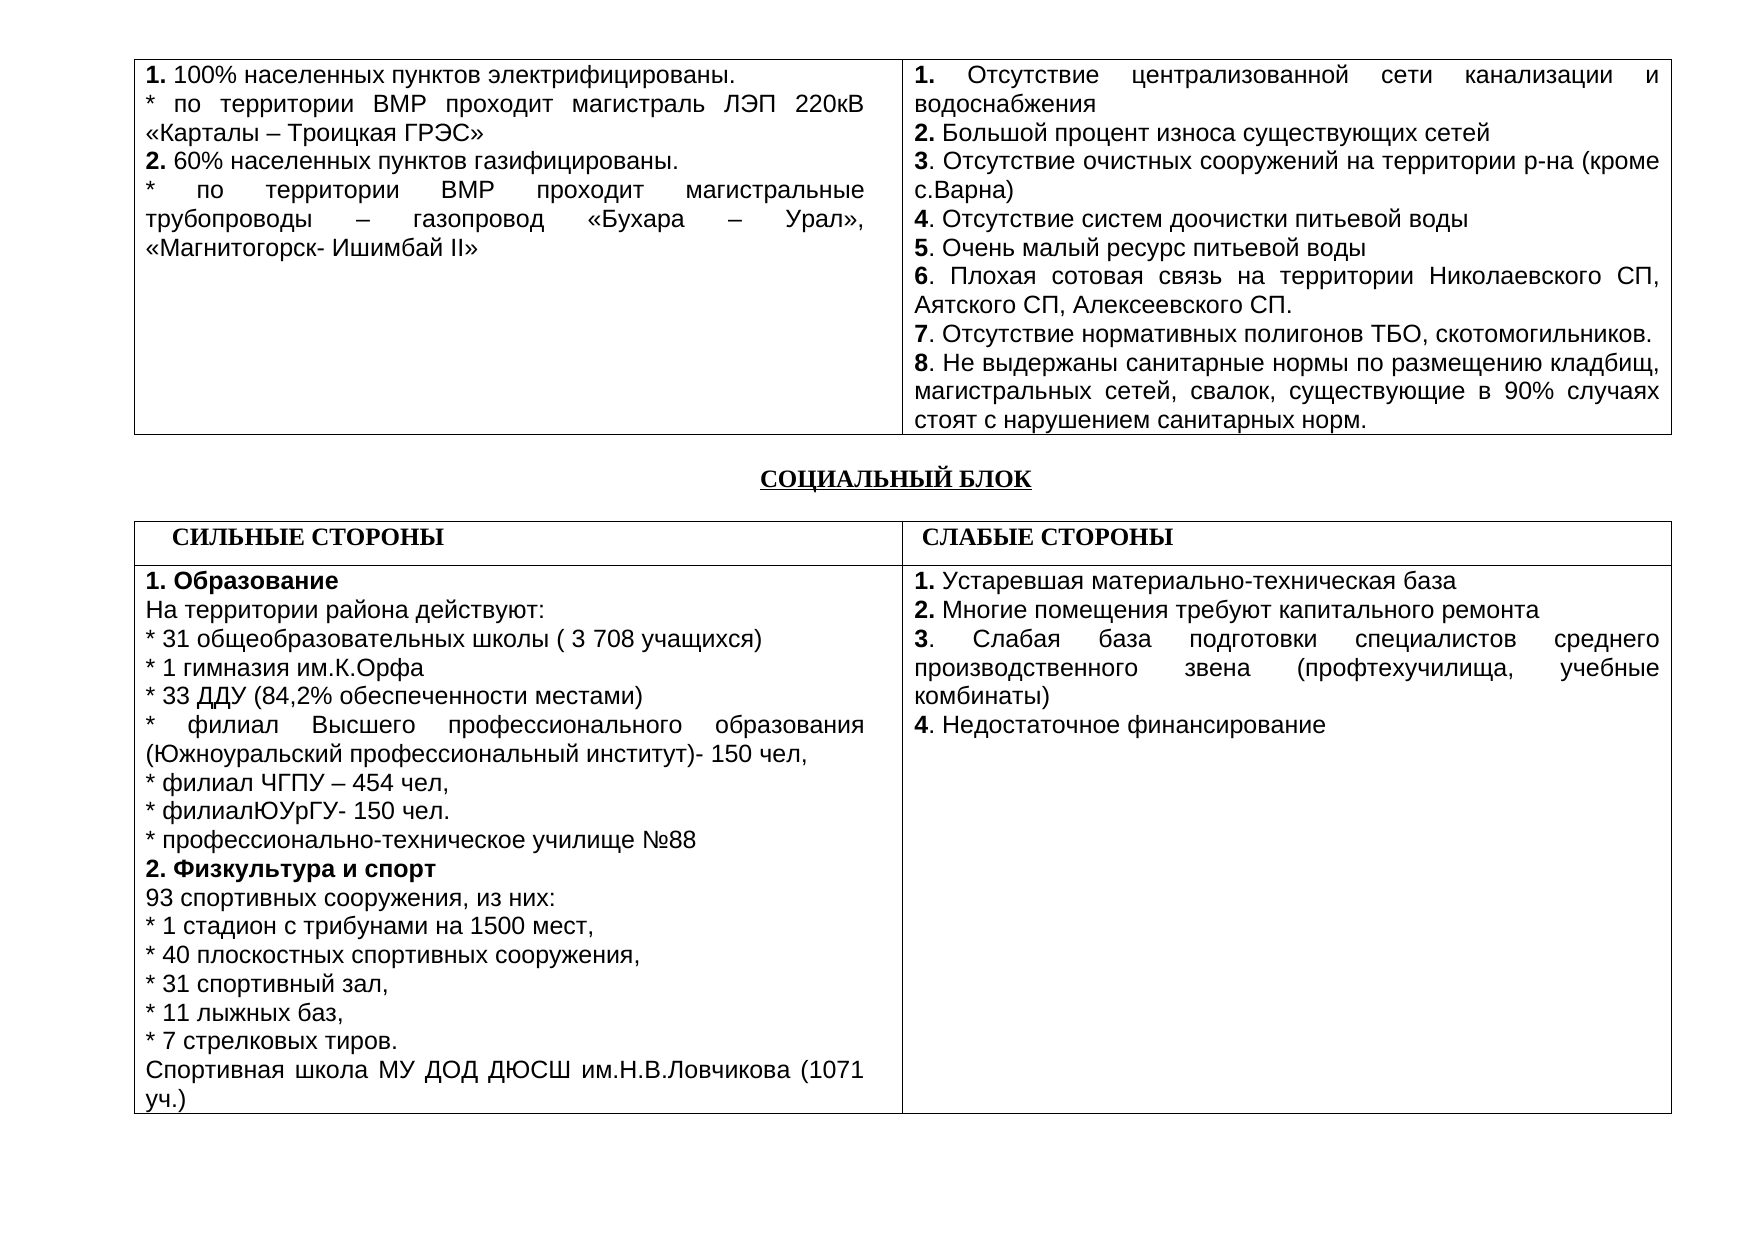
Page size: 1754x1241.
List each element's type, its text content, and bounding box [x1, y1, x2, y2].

table_header СЛАБЫЕ СТОРОНЫ [903, 522, 1671, 565]
text СОЦИАЛЬНЫЙ БЛОК [97, 464, 1695, 492]
table_cell 1. Отсутствие централизованной сети канализации и водоснабжения 2. Большой процент износа существующих сетей 3. Отсутствие очистных сооружений на территории р-на (кроме с.Варна) 4. Отсутствие систем доочистки питьевой воды 5. Очень малый ресурс питьевой воды 6. Плохая сотовая связь на территории Николаевского СП, Аятского СП, Алексеевского СП. 7. Отсутствие нормативных полигонов ТБО, скотомогильников. 8. Не выдержаны санитарные нормы по размещению кладбищ, магистральных сетей, свалок, существующие в 90% случаях стоят с нарушением санитарных норм. [903, 60, 1671, 434]
table_cell 1. 100% населенных пунктов электрифицированы. * по территории ВМР проходит магистраль ЛЭП 220кВ «Карталы – Троицкая ГРЭС» 2. 60% населенных пунктов газифицированы. * по территории ВМР проходит магистральные трубопроводы – газопровод «Бухара – Урал», «Магнитогорск- Ишимбай II» [135, 60, 902, 434]
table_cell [135, 566, 902, 1112]
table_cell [903, 566, 1671, 1112]
table_header СИЛЬНЫЕ СТОРОНЫ [135, 522, 902, 565]
